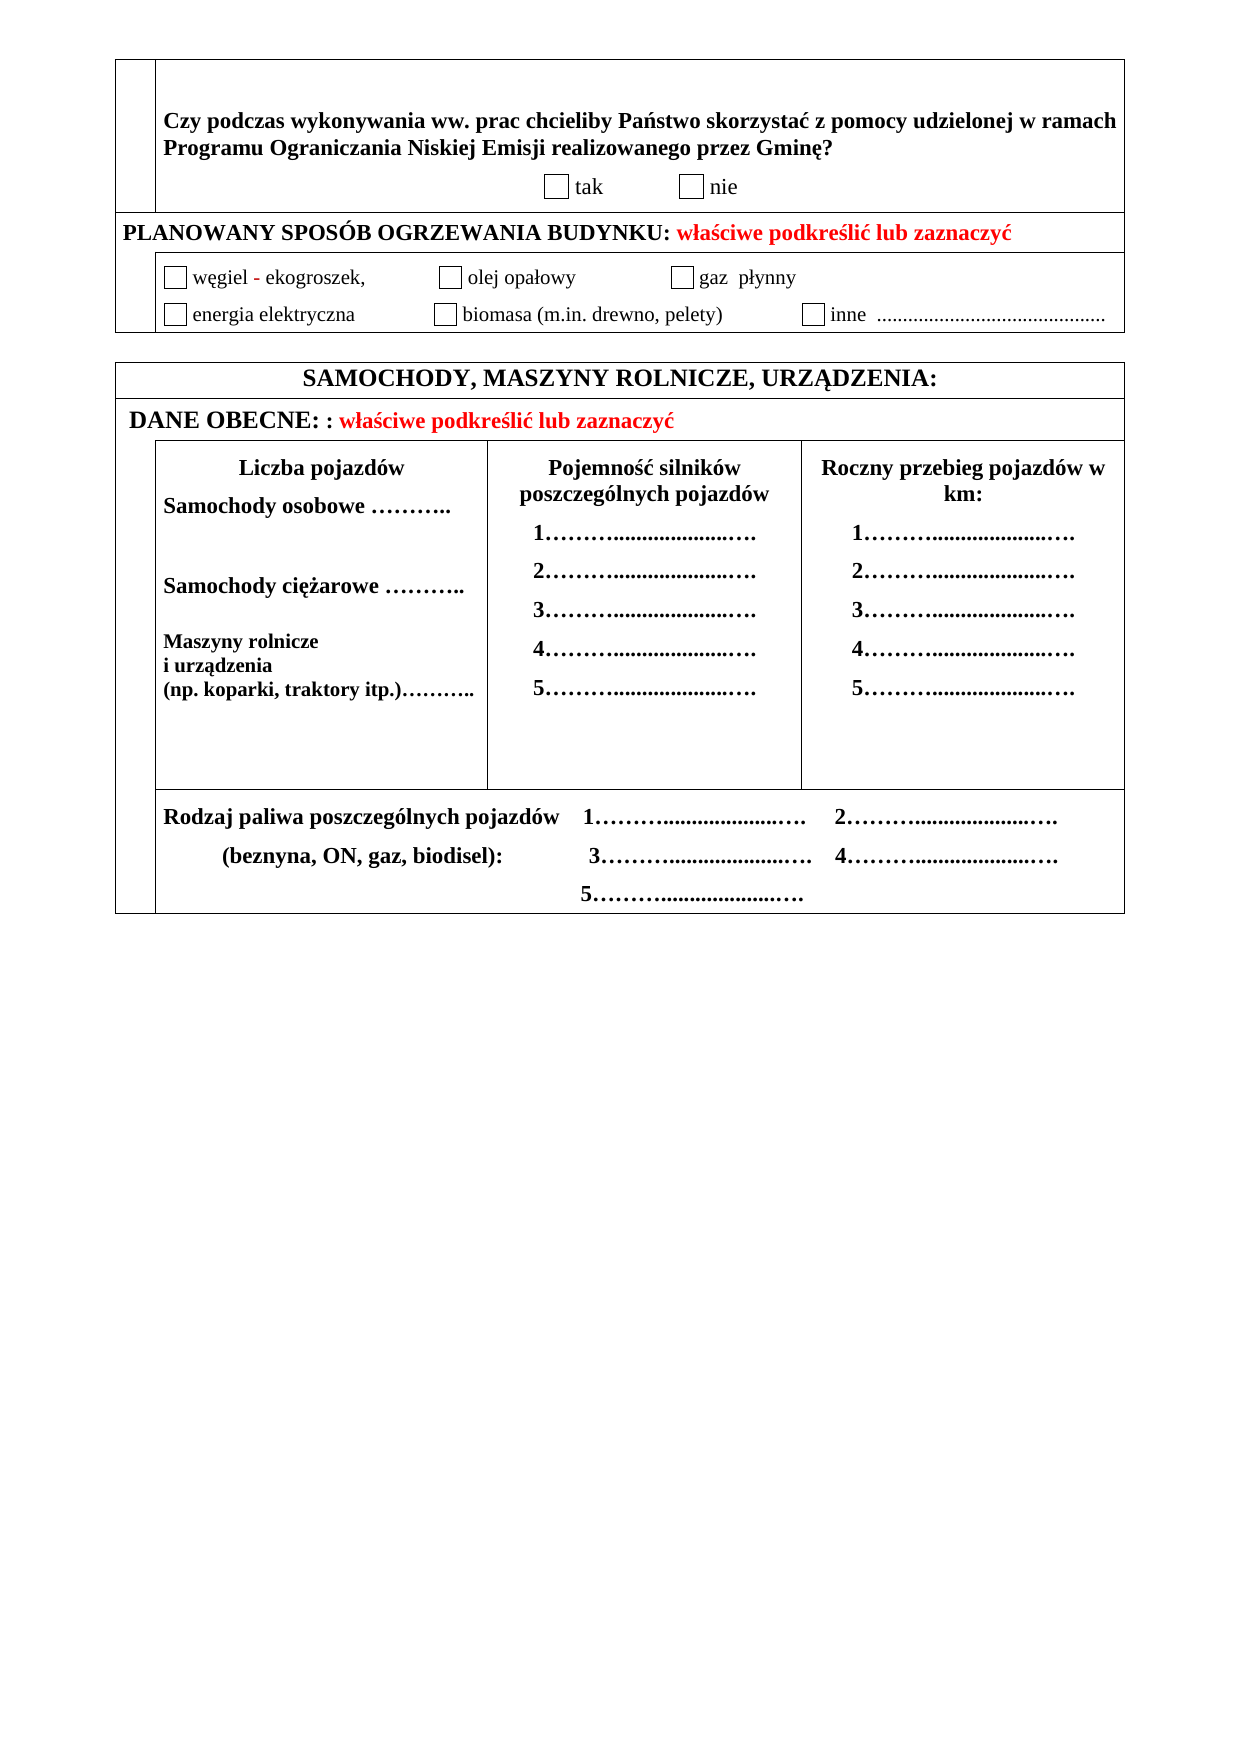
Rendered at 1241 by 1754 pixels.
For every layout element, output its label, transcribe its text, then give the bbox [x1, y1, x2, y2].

table_header SAMOCHODY, MASZYNY ROLNICZE, URZĄDZENIA: [116, 363, 1124, 398]
table_cell [116, 60, 155, 212]
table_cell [156, 60, 1124, 212]
table_cell Rodzaj paliwa poszczególnych pojazdów 1………....................…. 2………....................…. (beznyna, ON, gaz, biodisel): 3………....................…. 4………....................…. 5………....................…. [156, 790, 1124, 913]
table_cell [116, 440, 155, 913]
table_cell DANE OBECNE: : właściwe podkreślić lub zaznaczyć [116, 399, 1124, 440]
table_cell PLANOWANY SPOSÓB OGRZEWANIA BUDYNKU: właściwe podkreślić lub zaznaczyć [116, 213, 1124, 252]
table_cell [116, 252, 155, 332]
table_cell Pojemność silników poszczególnych pojazdów 1………....................…. 2………....................…. 3………....................…. 4………....................…. 5………....................…. [488, 441, 801, 789]
table_cell Liczba pojazdów Samochody osobowe ……….. Samochody ciężarowe ……….. Maszyny rolnicze i urządzenia (np. koparki, traktory itp.)……….. [156, 441, 487, 789]
table_cell Roczny przebieg pojazdów w km: 1………....................…. 2………....................…. 3………....................…. 4………....................…. 5………....................…. [802, 441, 1124, 789]
table_cell węgiel - ekogroszek, olej opałowy gaz płynny energia elektryczna biomasa (m.in. drewno, pelety) inne ............................................ [156, 253, 1124, 332]
